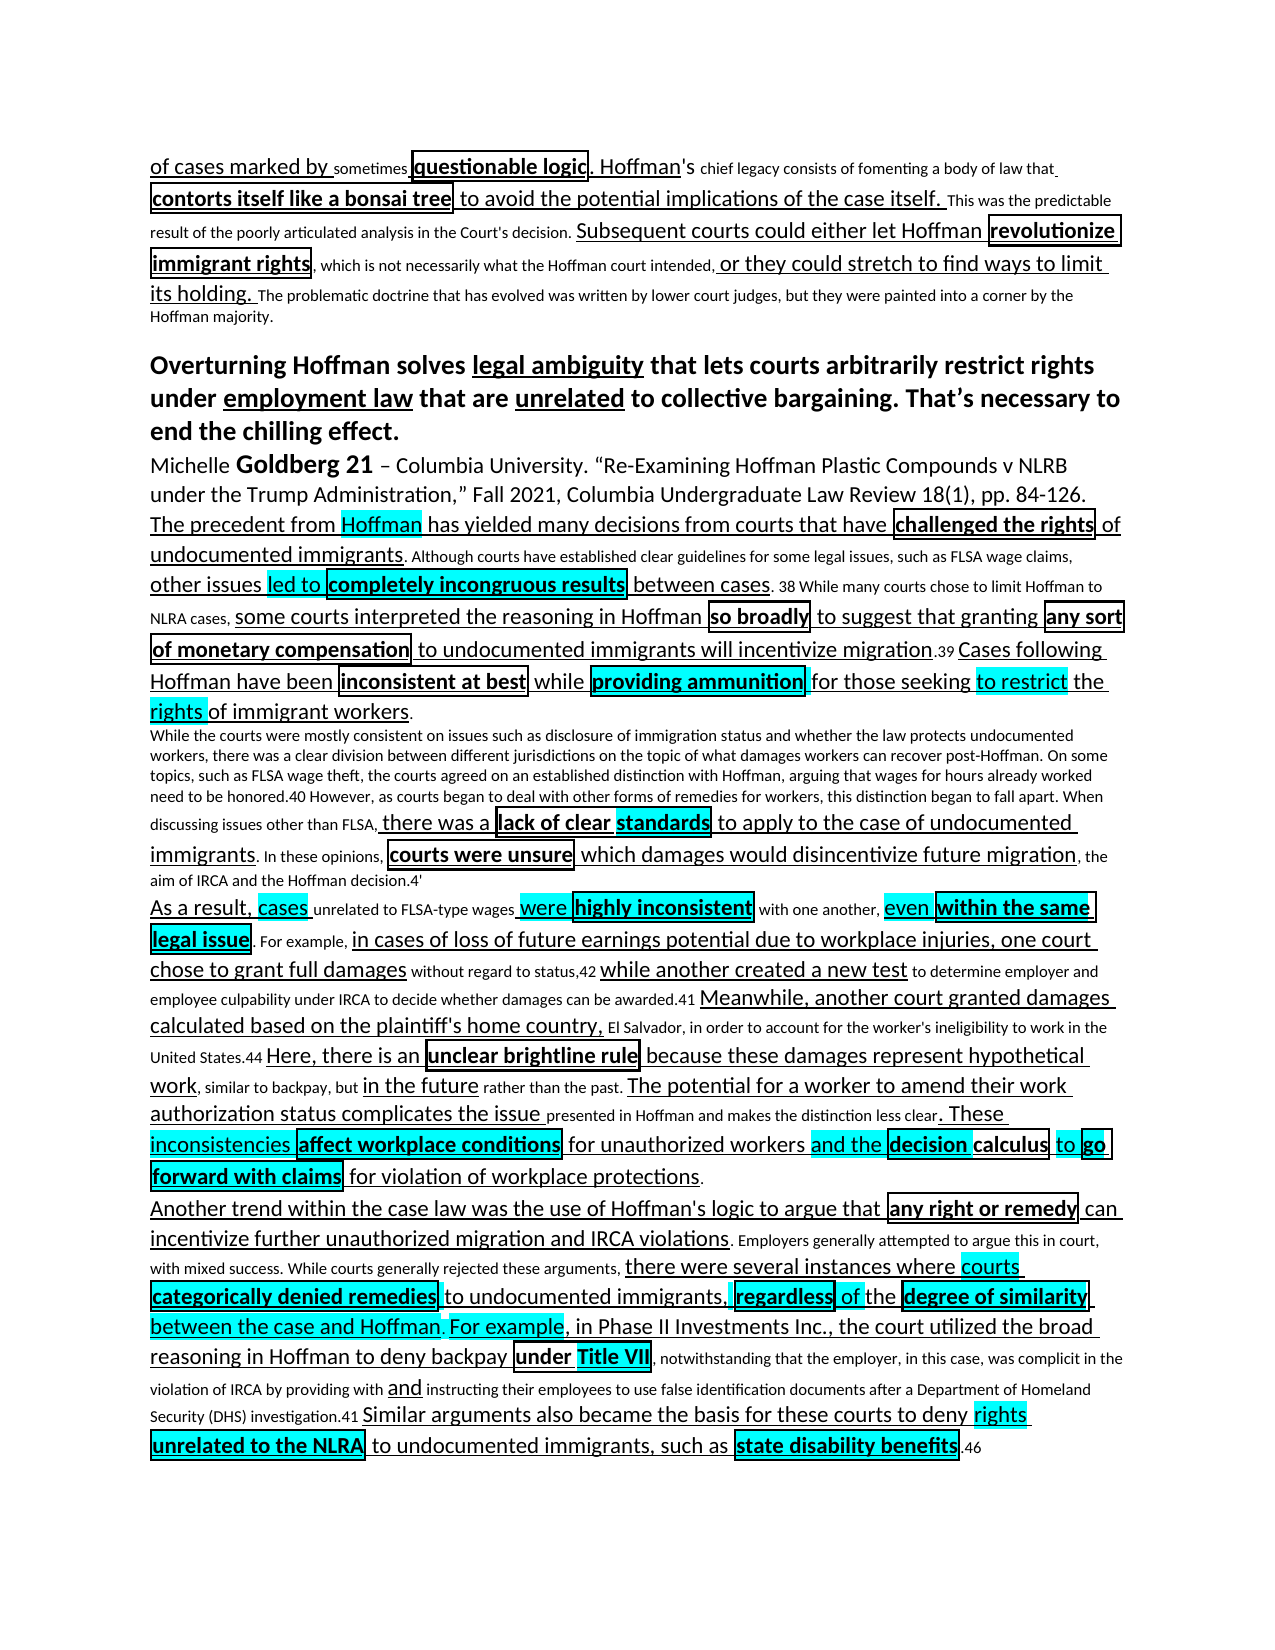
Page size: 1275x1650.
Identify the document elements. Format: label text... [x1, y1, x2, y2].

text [150, 150, 1125, 327]
subtitle Overturning Hoffman solves legal ambiguity that lets courts arbitrarily restrict rights under employment law that are unrelated to collective bargaining. That’s necessary to end the chilling effect. [150, 348, 1125, 447]
text While the courts were mostly consistent on issues such as disclosure of immigration status and whether the law protects undocumented workers, there was a clear division between different jurisdictions on the topic of what damages workers can recover post-Hoffman. On some topics, such as FLSA wage theft, the courts agreed on an established distinction with Hoffman, arguing that wages for hours already worked need to be honored.40 However, as courts began to deal with other forms of remedies for workers, this distinction began to fall apart. When discussing issues other than FLSA, there was a lack of clear standards to apply to the case of undocumented immigrants. In these opinions, courts were unsure which damages would disincentivize future migration, the aim of IRCA and the Hoffman decision.4' [150, 725, 1125, 891]
text Another trend within the case law was the use of Hoffman's logic to argue that any right or remedy can incentivize further unauthorized migration and IRCA violations. Employers generally attempted to argue this in court, with mixed success. While courts generally rejected these arguments, there were several instances where courts categorically denied remedies to undocumented immigrants, regardless of the degree of similarity between the case and Hoffman. For example, in Phase II Investments Inc., the court utilized the broad reasoning in Hoffman to deny backpay under Title VII, notwithstanding that the employer, in this case, was complicit in the violation of IRCA by providing with and instructing their employees to use false identification documents after a Department of Homeland Security (DHS) investigation.41 Similar arguments also became the basis for these courts to deny rights unrelated to the NLRA to undocumented immigrants, such as state disability benefits.46 [150, 1192, 1125, 1461]
text The precedent from Hoffman has yielded many decisions from courts that have challenged the rights of undocumented immigrants. Although courts have established clear guidelines for some legal issues, such as FLSA wage claims, other issues led to completely incongruous results between cases. 38 While many courts chose to limit Hoffman to NLRA cases, some courts interpreted the reasoning in Hoffman so broadly to suggest that granting any sort of monetary compensation to undocumented immigrants will incentivize migration.39 Cases following Hoffman have been inconsistent at best while providing ammunition for those seeking to restrict the rights of immigrant workers. [150, 508, 1125, 725]
text As a result, cases unrelated to FLSA-type wages were highly inconsistent with one another, even within the same legal issue. For example, in cases of loss of future earnings potential due to workplace injuries, one court chose to grant full damages without regard to status,42 while another created a new test to determine employer and employee culpability under IRCA to decide whether damages can be awarded.41 Meanwhile, another court granted damages calculated based on the plaintiff's home country, El Salvador, in order to account for the worker's ineligibility to work in the United States.44 Here, there is an unclear brightline rule because these damages represent hypothetical work, similar to backpay, but in the future rather than the past. The potential for a worker to amend their work authorization status complicates the issue presented in Hoffman and makes the distinction less clear. These inconsistencies affect workplace conditions for unauthorized workers and the decision calculus to go forward with claims for violation of workplace protections. [150, 891, 1125, 1192]
text Michelle Goldberg 21 – Columbia University. “Re-Examining Hoffman Plastic Compounds v NLRB under the Trump Administration,” Fall 2021, Columbia Undergraduate Law Review 18(1), pp. 84-126. [150, 447, 1125, 508]
